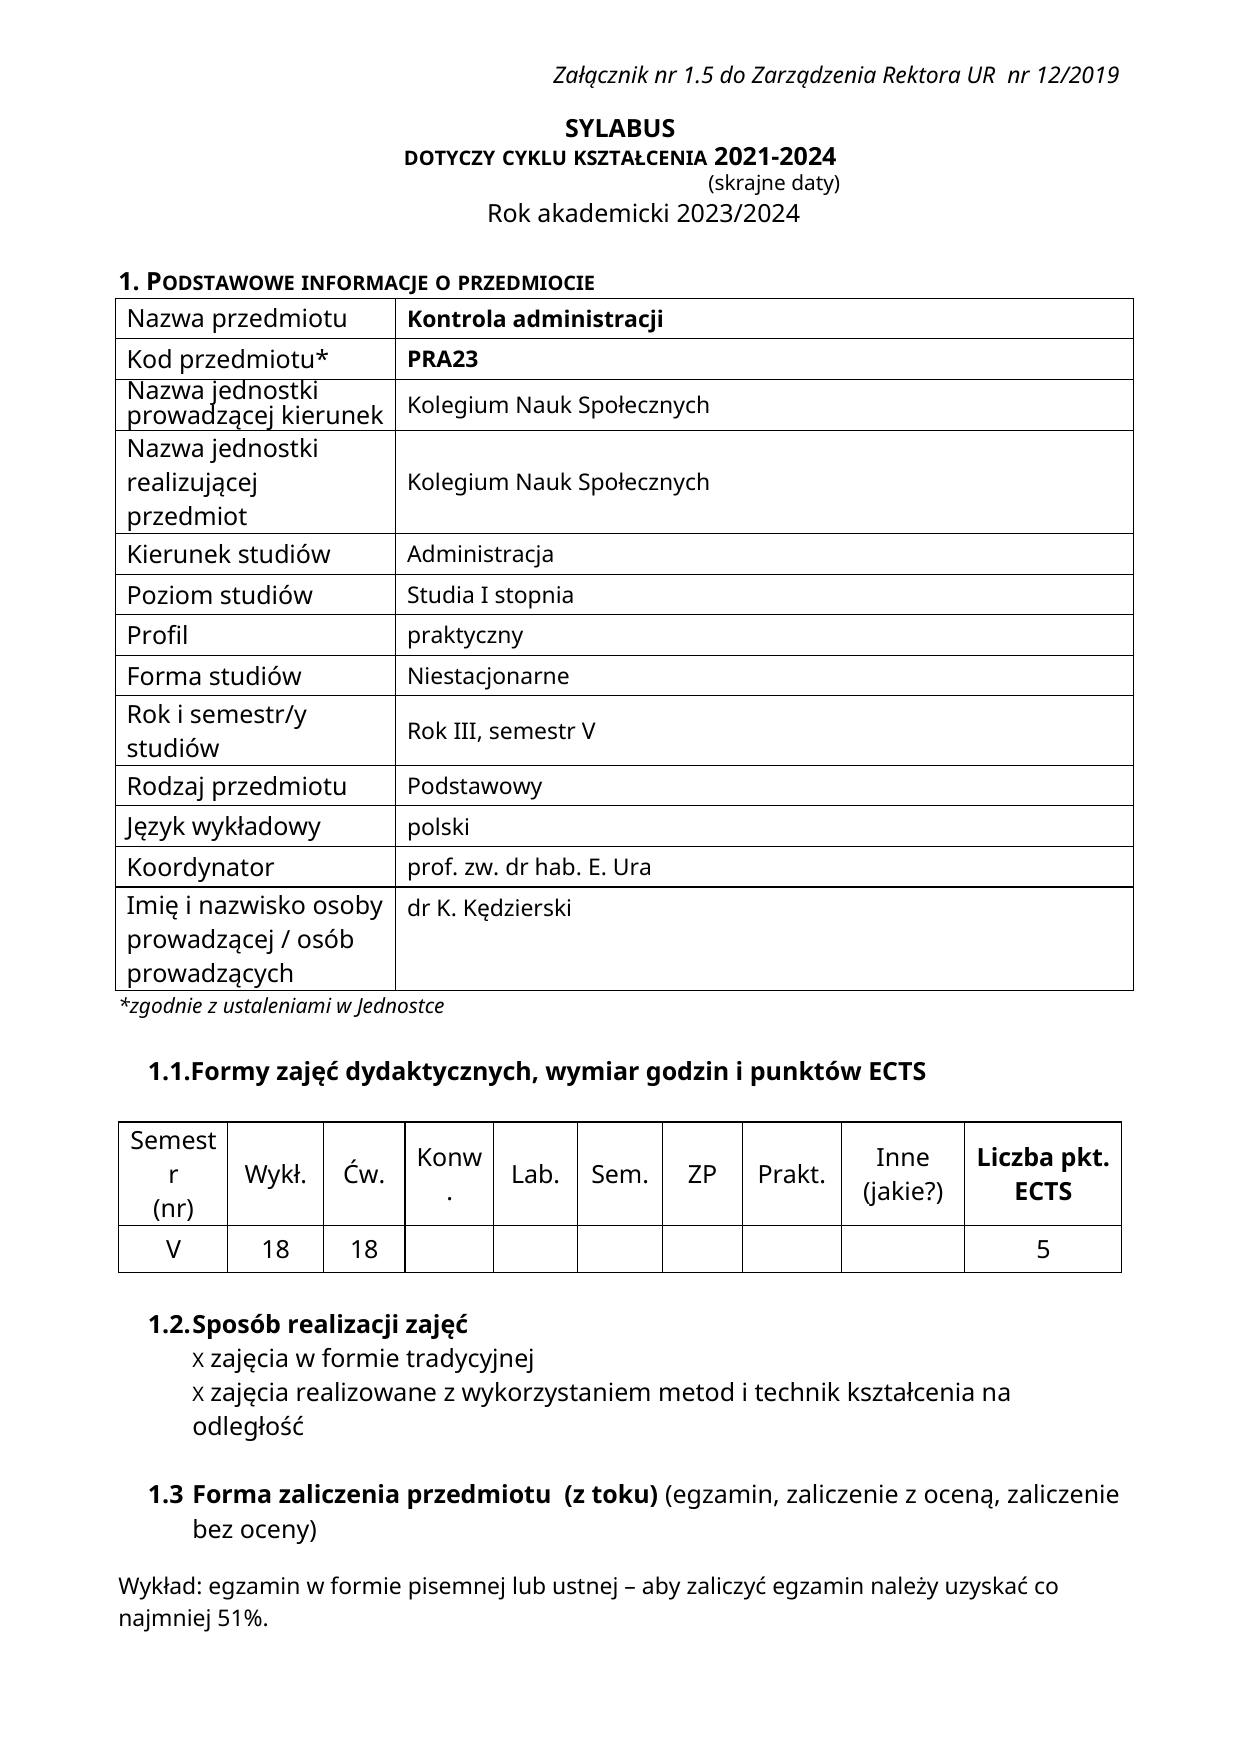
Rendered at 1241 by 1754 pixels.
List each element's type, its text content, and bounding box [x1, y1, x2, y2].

table_cell 18 [228, 1226, 323, 1272]
table_header Lab. [494, 1123, 577, 1224]
table_cell [663, 1226, 742, 1272]
text x zajęcia realizowane z wykorzystaniem metod i technik kształcenia na odległość [192, 1375, 1122, 1443]
table_cell prof. zw. dr hab. E. Ura [396, 847, 1133, 886]
text 1.3 Forma zaliczenia przedmiotu (z toku) (egzamin, zaliczenie z oceną, zaliczenie bez oceny) [148, 1477, 1122, 1545]
table_cell [842, 1226, 964, 1272]
text x zajęcia w formie tradycyjnej [192, 1341, 1122, 1375]
table_cell [743, 1226, 841, 1272]
table_cell Język wykładowy [116, 806, 395, 846]
table_cell Nazwa jednostki prowadzącej kierunek [116, 380, 395, 430]
text 1.2. Sposób realizacji zajęć [148, 1307, 1122, 1341]
table_cell Imię i nazwisko osoby prowadzącej / osób prowadzących [116, 888, 395, 990]
table_header Ćw. [324, 1123, 404, 1224]
text dotyczy cyklu kształcenia 2021-2024 [118, 145, 1122, 170]
table_header ZP [663, 1123, 742, 1224]
table_cell Studia I stopnia [396, 575, 1133, 614]
table_cell Kolegium Nauk Społecznych [396, 431, 1133, 533]
table_cell [578, 1226, 662, 1272]
table_header Inne (jakie?) [842, 1123, 964, 1224]
table_header Sem. [578, 1123, 662, 1224]
text Załącznik nr 1.5 do Zarządzenia Rektora UR nr 12/2019 [118, 59, 1122, 90]
text SYLABUS [118, 111, 1122, 145]
text 1.1.Formy zajęć dydaktycznych, wymiar godzin i punktów ECTS [148, 1053, 1122, 1087]
table_cell Rok i semestr/y studiów [116, 696, 395, 764]
text Rok akademicki 2023/2024 [487, 195, 1122, 229]
table_cell PRA23 [396, 339, 1133, 379]
table_cell Podstawowy [396, 766, 1133, 805]
table_cell 18 [324, 1226, 404, 1272]
table_cell Poziom studiów [116, 575, 395, 614]
table_cell Niestacjonarne [396, 656, 1133, 695]
table_cell Koordynator [116, 847, 395, 886]
text *zgodnie z ustaleniami w Jednostce [118, 991, 1122, 1019]
table_cell V [119, 1226, 227, 1272]
table_cell Kolegium Nauk Społecznych [396, 380, 1133, 430]
table_cell Kierunek studiów [116, 534, 395, 573]
table_cell Rodzaj przedmiotu [116, 766, 395, 805]
table_cell Nazwa jednostki realizującej przedmiot [116, 431, 395, 533]
text (skrajne daty) [708, 170, 1122, 195]
table_cell polski [396, 806, 1133, 846]
text 1. Podstawowe informacje o przedmiocie [118, 263, 1122, 297]
table_header Prakt. [743, 1123, 841, 1224]
table_header Nazwa przedmiotu [116, 299, 395, 338]
table_cell 5 [965, 1226, 1121, 1272]
table_cell Forma studiów [116, 656, 395, 695]
text Wykład: egzamin w formie pisemnej lub ustnej – aby zaliczyć egzamin należy uzyskać co najmniej 51%. [118, 1570, 1122, 1633]
table_header Kontrola administracji [396, 299, 1133, 338]
table_cell Administracja [396, 534, 1133, 573]
table_header Semestr (nr) [119, 1123, 227, 1224]
table_header Wykł. [228, 1123, 323, 1224]
table_cell Profil [116, 615, 395, 655]
table_cell Kod przedmiotu* [116, 339, 395, 379]
table_header Konw. [406, 1123, 493, 1224]
table_cell [406, 1226, 493, 1272]
table_header Liczba pkt. ECTS [965, 1123, 1121, 1224]
table_cell Rok III, semestr V [396, 696, 1133, 764]
table_cell dr K. Kędzierski [396, 888, 1133, 990]
table_cell [494, 1226, 577, 1272]
table_cell praktyczny [396, 615, 1133, 655]
